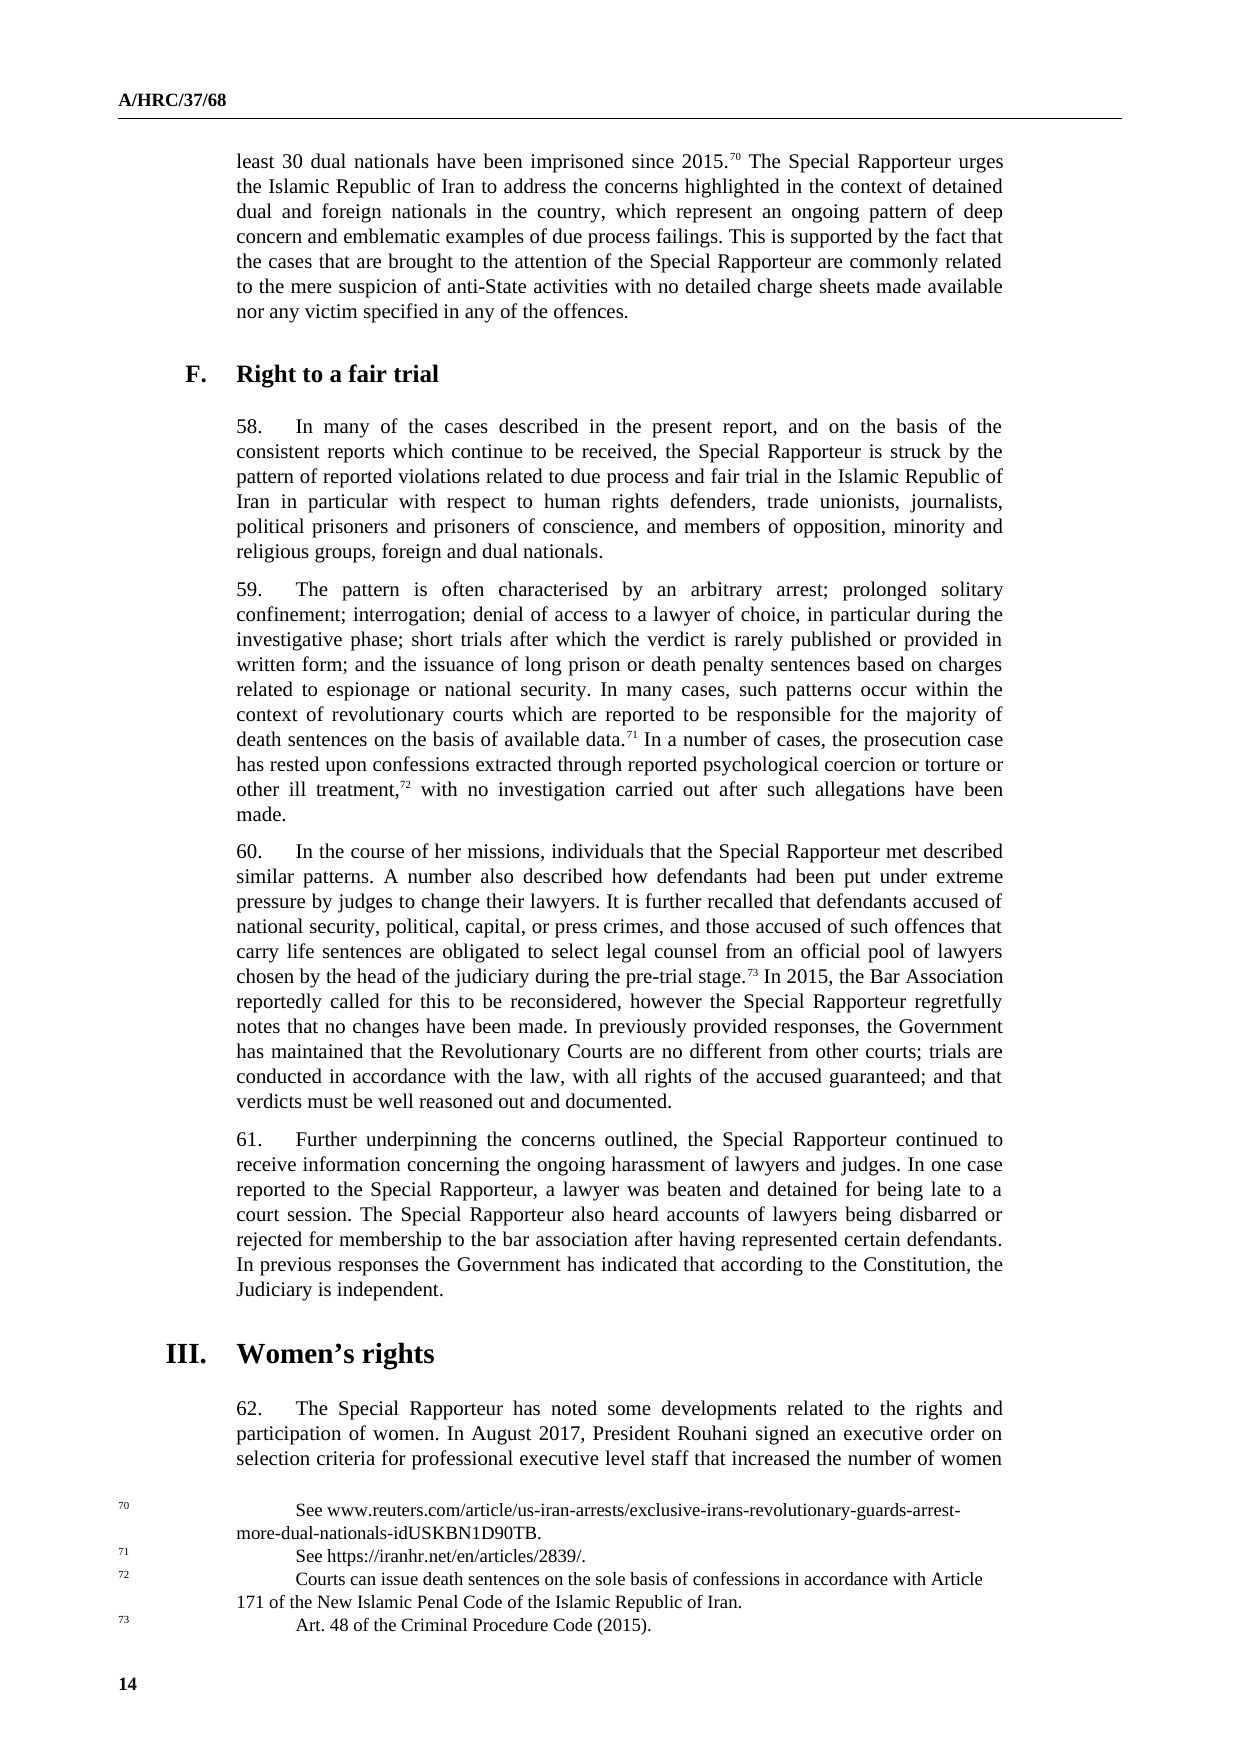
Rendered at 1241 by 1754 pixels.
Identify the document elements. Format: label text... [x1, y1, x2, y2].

text F. Right to a fair trial [118, 360, 1004, 388]
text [236, 148, 1004, 323]
text 58. In many of the cases described in the present report, and on the basis of the consistent reports which continue to be received, the Special Rapporteur is struck by the pattern of reported violations related to due process and fair trial in the Islamic Republic of Iran in particular with respect to human rights defenders, trade unionists, journalists, political prisoners and prisoners of conscience, and members of opposition, minority and religious groups, foreign and dual nationals. [236, 413, 1004, 563]
text III. Women’s rights [118, 1338, 1004, 1369]
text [236, 1394, 1004, 1469]
text 60. In the course of her missions, individuals that the Special Rapporteur met described similar patterns. A number also described how defendants had been put under extreme pressure by judges to change their lawyers. It is further recalled that defendants accused of national security, political, capital, or press crimes, and those accused of such offences that carry life sentences are obligated to select legal counsel from an official pool of lawyers chosen by the head of the judiciary during the pre-trial stage. In 2015, the Bar Association reportedly called for this to be reconsidered, however the Special Rapporteur regretfully notes that no changes have been made. In previously provided responses, the Government has maintained that the Revolutionary Courts are no different from other courts; trials are conducted in accordance with the law, with all rights of the accused guaranteed; and that verdicts must be well reasoned out and documented. [236, 838, 1004, 1113]
text 61. Further underpinning the concerns outlined, the Special Rapporteur continued to receive information concerning the ongoing harassment of lawyers and judges. In one case reported to the Special Rapporteur, a lawyer was beaten and detained for being late to a court session. The Special Rapporteur also heard accounts of lawyers being disbarred or rejected for membership to the bar association after having represented certain defendants. In previous responses the Government has indicated that according to the Constitution, the Judiciary is independent. [236, 1126, 1004, 1301]
text 59. The pattern is often characterised by an arbitrary arrest; prolonged solitary confinement; interrogation; denial of access to a lawyer of choice, in particular during the investigative phase; short trials after which the verdict is rarely published or provided in written form; and the issuance of long prison or death penalty sentences based on charges related to espionage or national security. In many cases, such patterns occur within the context of revolutionary courts which are reported to be responsible for the majority of death sentences on the basis of available data. In a number of cases, the prosecution case has rested upon confessions extracted through reported psychological coercion or torture or other ill treatment, with no investigation carried out after such allegations have been made. [236, 576, 1004, 826]
